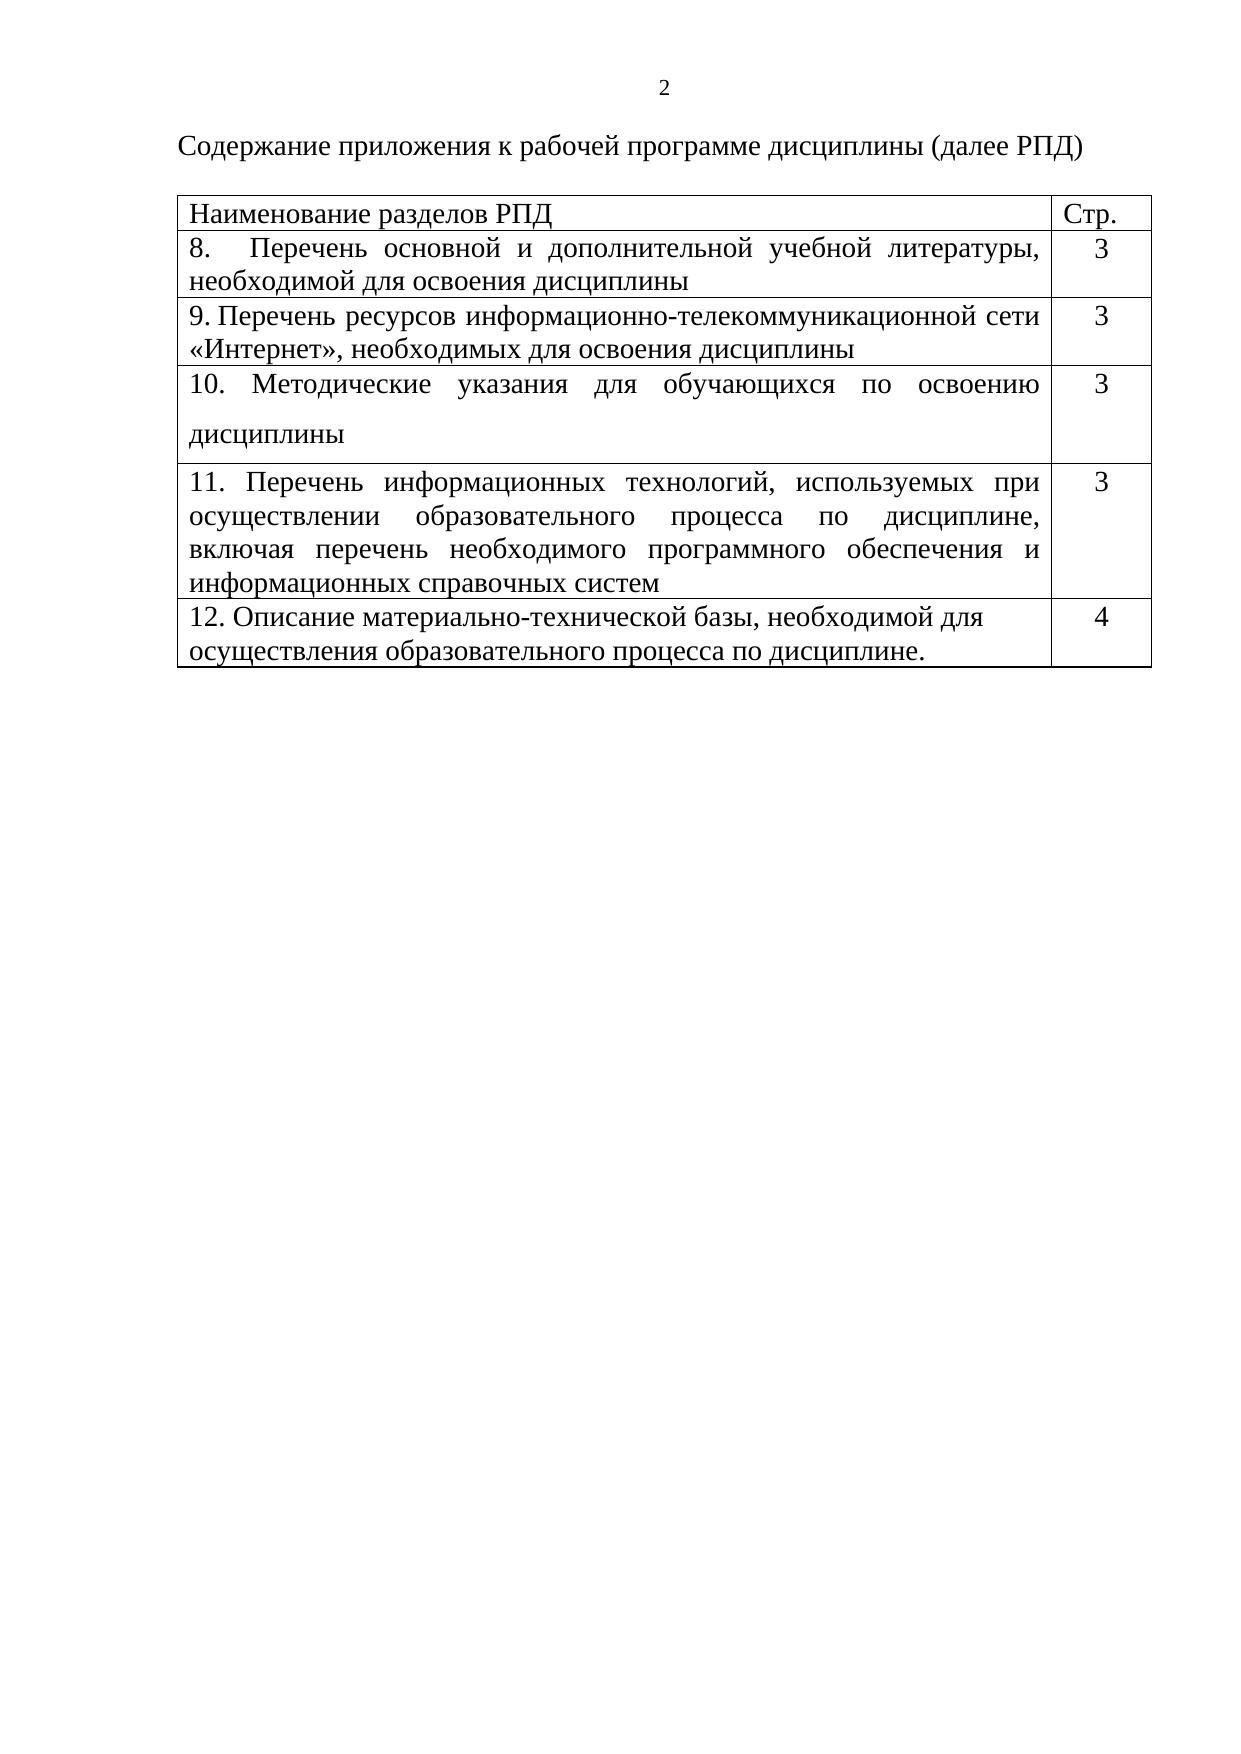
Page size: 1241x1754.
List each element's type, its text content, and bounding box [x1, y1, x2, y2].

table_cell 11. Перечень информационных технологий, используемых при осуществлении образовательного процесса по дисциплине, включая перечень необходимого программного обеспечения и информационных справочных систем [178, 464, 1051, 598]
table_cell 3 [1052, 366, 1151, 463]
table_header Наименование разделов РПД [178, 196, 1051, 230]
table_cell 9. Перечень ресурсов информационно-телекоммуникационной сети «Интернет», необходимых для освоения дисциплины [178, 298, 1051, 365]
table_cell 4 [1052, 599, 1151, 666]
table_cell 8. Перечень основной и дополнительной учебной литературы, необходимой для освоения дисциплины [178, 231, 1051, 297]
table_header Стр. [1052, 196, 1151, 230]
text Содержание приложения к рабочей программе дисциплины (далее РПД) [177, 128, 1152, 162]
table_cell 3 [1052, 231, 1151, 297]
table_cell 10. Методические указания для обучающихся по освоению дисциплины [178, 366, 1051, 463]
table_cell 3 [1052, 464, 1151, 598]
table_cell 12. Описание материально-технической базы, необходимой для осуществления образовательного процесса по дисциплине. [178, 599, 1051, 666]
table_cell 3 [1052, 298, 1151, 365]
